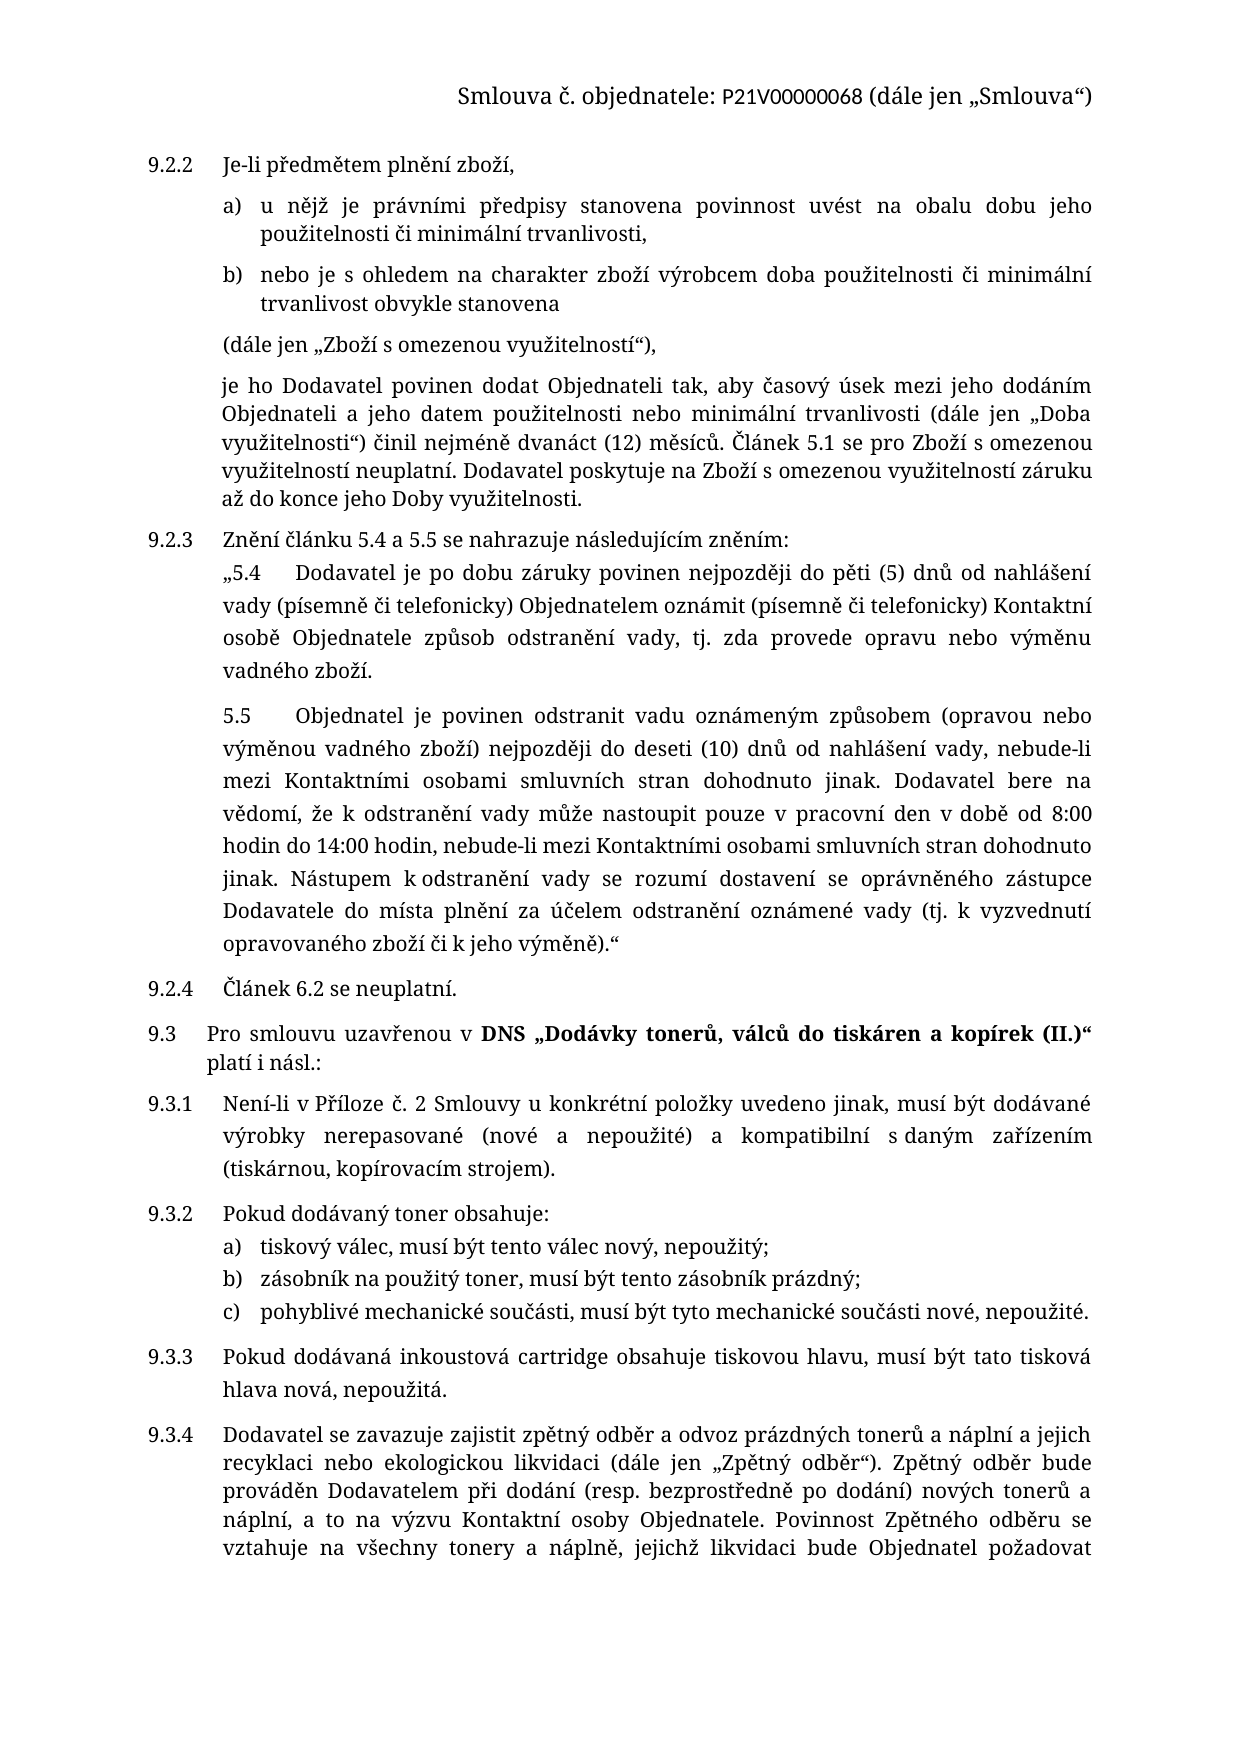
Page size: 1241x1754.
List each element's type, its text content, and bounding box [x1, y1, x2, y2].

list nebo je s ohledem na charakter zboží výrobcem doba použitelnosti či minimální trvanlivost obvykle stanovena [223, 261, 1093, 317]
list Pokud dodávaný toner obsahuje: [148, 1199, 1093, 1228]
list Článek 6.2 se neuplatní. [148, 974, 1093, 1003]
list 5.5 Objednatel je povinen odstranit vadu oznámeným způsobem (opravou nebo výměnou vadného zboží) nejpozději do deseti (10) dnů od nahlášení vady, nebude-li mezi Kontaktními osobami smluvních stran dohodnuto jinak. Dodavatel bere na vědomí, že k odstranění vady může nastoupit pouze v pracovní den v době od 8:00 hodin do 14:00 hodin, nebude-li mezi Kontaktními osobami smluvních stran dohodnuto jinak. Nástupem k odstranění vady se rozumí dostavení se oprávněného zástupce Dodavatele do místa plnění za účelem odstranění oznámené vady (tj. k vyzvednutí opravovaného zboží či k jeho výměně).“ [223, 701, 1093, 958]
list Znění článku 5.4 a 5.5 se nahrazuje následujícím zněním: [148, 526, 1093, 554]
list Pokud dodávaná inkoustová cartridge obsahuje tiskovou hlavu, musí být tato tisková hlava nová, nepoužitá. [148, 1342, 1093, 1403]
list „5.4 Dodavatel je po dobu záruky povinen nejpozději do pěti (5) dnů od nahlášení vady (písemně či telefonicky) Objednatelem oznámit (písemně či telefonicky) Kontaktní osobě Objednatele způsob odstranění vady, tj. zda provede opravu nebo výměnu vadného zboží. [223, 558, 1093, 684]
list u nějž je právními předpisy stanovena povinnost uvést na obalu dobu jeho použitelnosti či minimální trvanlivosti, [223, 191, 1093, 248]
text (dále jen „Zboží s omezenou využitelností“), [223, 330, 1093, 358]
list zásobník na použitý toner, musí být tento zásobník prázdný; [223, 1264, 1093, 1293]
list tiskový válec, musí být tento válec nový, nepoužitý; [223, 1232, 1093, 1260]
list pohyblivé mechanické součásti, musí být tyto mechanické součásti nové, nepoužité. [223, 1297, 1093, 1325]
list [148, 1420, 1093, 1562]
list Pro smlouvu uzavřenou v DNS „Dodávky tonerů, válců do tiskáren a kopírek (II.)“ platí i násl.: [148, 1019, 1093, 1076]
list Je-li předmětem plnění zboží, [148, 150, 1093, 179]
list Není-li v Příloze č. 2 Smlouvy u konkrétní položky uvedeno jinak, musí být dodávané výrobky nerepasované (nové a nepoužité) a kompatibilní s daným zařízením (tiskárnou, kopírovacím strojem). [148, 1089, 1093, 1182]
text je ho Dodavatel povinen dodat Objednateli tak, aby časový úsek mezi jeho dodáním Objednateli a jeho datem použitelnosti nebo minimální trvanlivosti (dále jen „Doba využitelnosti“) činil nejméně dvanáct (12) měsíců. Článek 5.1 se pro Zboží s omezenou využitelností neuplatní. Dodavatel poskytuje na Zboží s omezenou využitelností záruku až do konce jeho Doby využitelnosti. [221, 371, 1093, 513]
